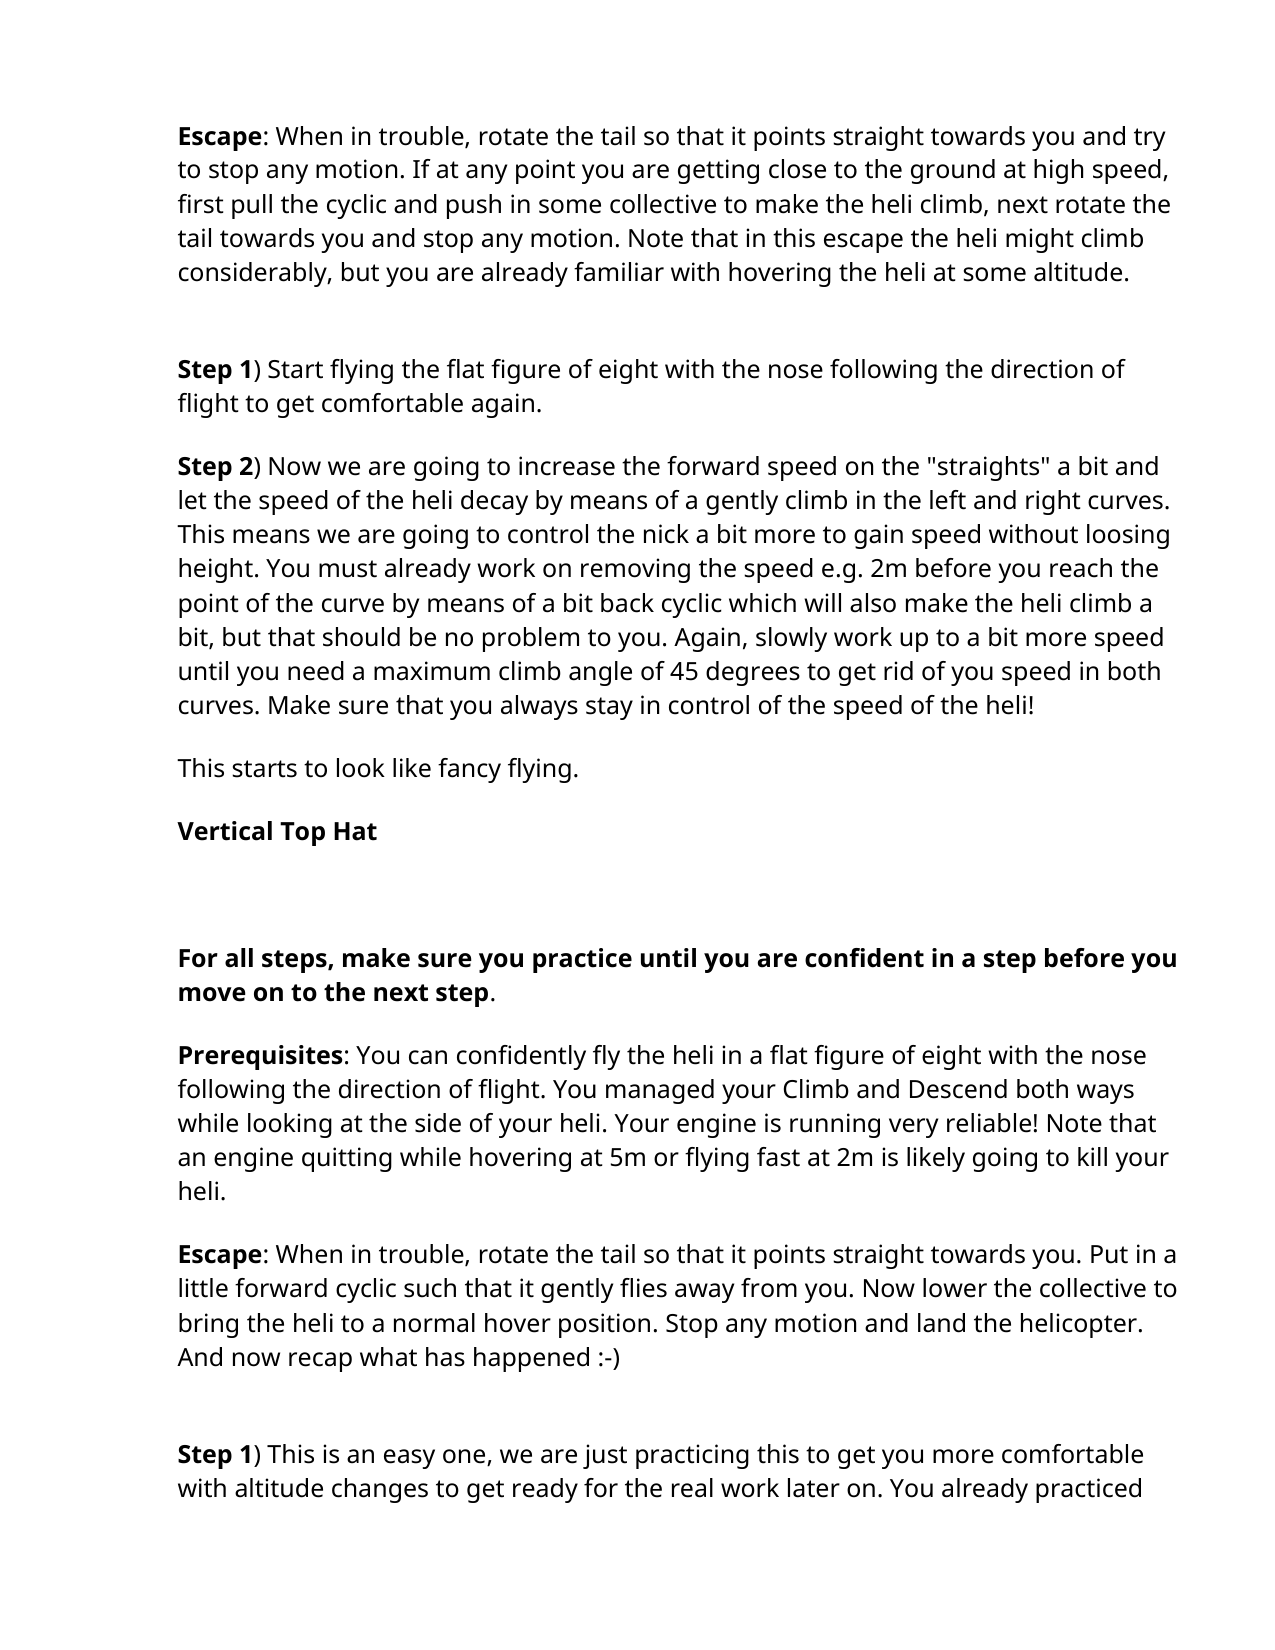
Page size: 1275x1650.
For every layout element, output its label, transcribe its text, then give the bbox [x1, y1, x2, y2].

text Prerequisites: You can confidently fly the heli in a flat figure of eight with the nose following the direction of flight. You managed your Climb and Descend both ways while looking at the side of your heli. Your engine is running very reliable! Note that an engine quitting while hovering at 5m or flying fast at 2m is likely going to kill your heli. [177, 1038, 1186, 1208]
text Escape: When in trouble, rotate the tail so that it points straight towards you and try to stop any motion. If at any point you are getting close to the ground at high speed, first pull the cyclic and push in some collective to make the heli climb, next rotate the tail towards you and stop any motion. Note that in this escape the heli might climb considerably, but you are already familiar with hovering the heli at some altitude. [177, 118, 1186, 288]
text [177, 1402, 1186, 1505]
text Escape: When in trouble, rotate the tail so that it points straight towards you. Put in a little forward cyclic such that it gently flies away from you. Now lower the collective to bring the heli to a normal hover position. Stop any motion and land the helicopter. And now recap what has happened :-) [177, 1237, 1186, 1373]
text Vertical Top Hat [177, 814, 1186, 848]
text This starts to look like fancy flying. [177, 751, 1186, 785]
text Step 1) Start flying the flat figure of eight with the nose following the direction of flight to get comfortable again. [177, 318, 1186, 420]
text Step 2) Now we are going to increase the forward speed on the "straights" a bit and let the speed of the heli decay by means of a gently climb in the left and right curves. This means we are going to control the nick a bit more to gain speed without loosing height. You must already work on removing the speed e.g. 2m before you reach the point of the curve by means of a bit back cyclic which will also make the heli climb a bit, but that should be no problem to you. Again, slowly work up to a bit more speed until you need a maximum climb angle of 45 degrees to get rid of you speed in both curves. Make sure that you always stay in control of the speed of the heli! [177, 449, 1186, 721]
text For all steps, make sure you practice until you are confident in a step before you move on to the next step. [177, 940, 1186, 1008]
